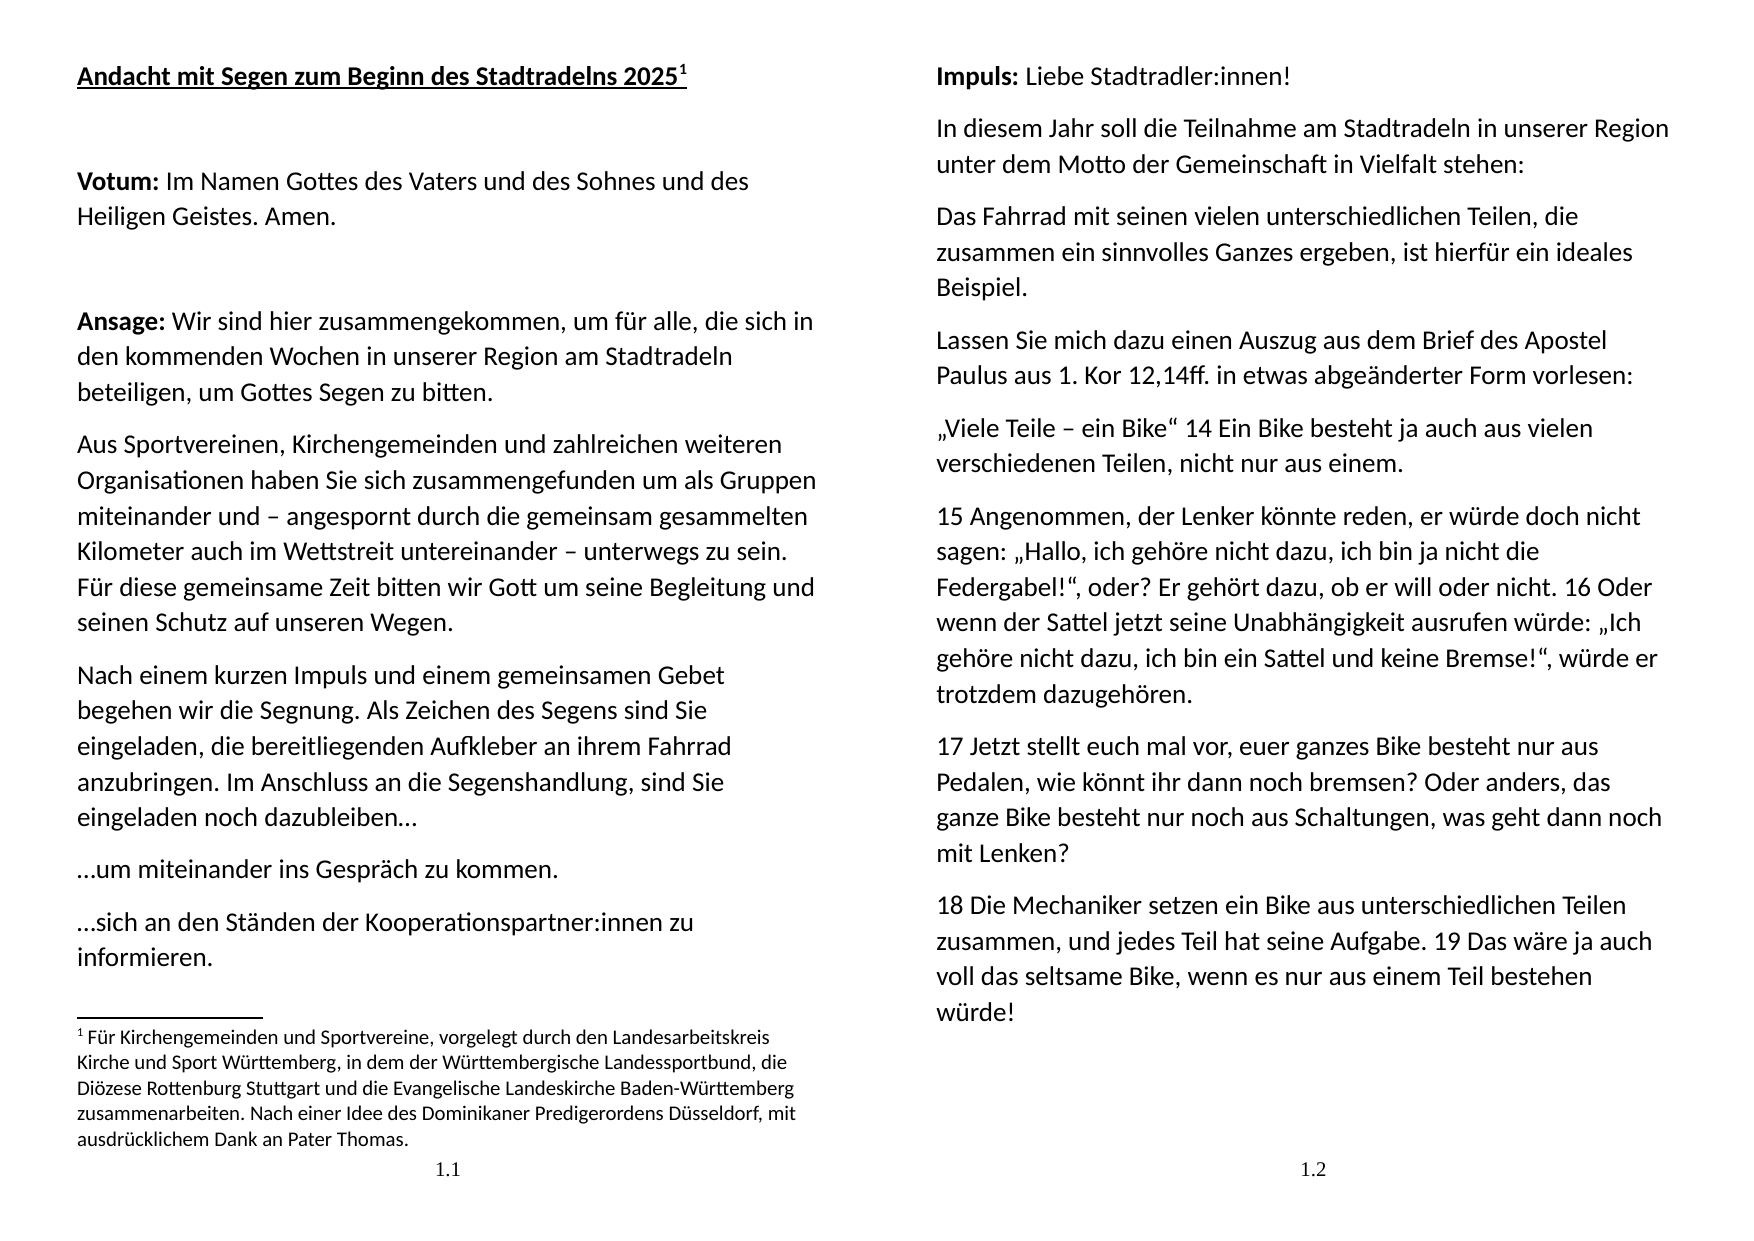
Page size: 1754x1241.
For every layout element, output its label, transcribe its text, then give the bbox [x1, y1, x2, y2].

text Aus Sportvereinen, Kirchengemeinden und zahlreichen weiteren Organisationen haben Sie sich zusammengefunden um als Gruppen miteinander und – angespornt durch die gemeinsam gesammelten Kilometer auch im Wettstreit untereinander – unterwegs zu sein. Für diese gemeinsame Zeit bitten wir Gott um seine Begleitung und seinen Schutz auf unseren Wegen. [77, 427, 818, 638]
text Votum: Im Namen Gottes des Vaters und des Sohnes und des Heiligen Geistes. Amen. [77, 164, 818, 232]
text In diesem Jahr soll die Teilnahme am Stadtradeln in unserer Region unter dem Motto der Gemeinschaft in Vielfalt stehen: [936, 111, 1677, 180]
text …um miteinander ins Gespräch zu kommen. [77, 853, 818, 886]
text Impuls: Liebe Stadtradler:innen! [936, 59, 1677, 92]
text „Viele Teile – ein Bike“ 14 Ein Bike besteht ja auch aus vielen verschiedenen Teilen, nicht nur aus einem. [936, 411, 1677, 479]
text 17 Jetzt stellt euch mal vor, euer ganzes Bike besteht nur aus Pedalen, wie könnt ihr dann noch bremsen? Oder anders, das ganze Bike besteht nur noch aus Schaltungen, was geht dann noch mit Lenken? [936, 729, 1677, 869]
text Ansage: Wir sind hier zusammengekommen, um für alle, die sich in den kommenden Wochen in unserer Region am Stadtradeln beteiligen, um Gottes Segen zu bitten. [77, 304, 818, 408]
text …sich an den Ständen der Kooperationspartner:innen zu informieren. [77, 905, 818, 973]
text Andacht mit Segen zum Beginn des Stadtradelns 2025 [77, 59, 818, 92]
text 18 Die Mechaniker setzen ein Bike aus unterschiedlichen Teilen zusammen, und jedes Teil hat seine Aufgabe. 19 Das wäre ja auch voll das seltsame Bike, wenn es nur aus einem Teil bestehen würde! [936, 888, 1677, 1028]
text Lassen Sie mich dazu einen Auszug aus dem Brief des Apostel Paulus aus 1. Kor 12,14ff. in etwas abgeänderter Form vorlesen: [936, 323, 1677, 391]
text 15 Angenommen, der Lenker könnte reden, er würde doch nicht sagen: „Hallo, ich gehöre nicht dazu, ich bin ja nicht die Federgabel!“, oder? Er gehört dazu, ob er will oder nicht. 16 Oder wenn der Sattel jetzt seine Unabhängigkeit ausrufen würde: „Ich gehöre nicht dazu, ich bin ein Sattel und keine Bremse!“, würde er trotzdem dazugehören. [936, 499, 1677, 710]
text Das Fahrrad mit seinen vielen unterschiedlichen Teilen, die zusammen ein sinnvolles Ganzes ergeben, ist hierfür ein ideales Beispiel. [936, 199, 1677, 303]
text Nach einem kurzen Impuls und einem gemeinsamen Gebet begehen wir die Segnung. Als Zeichen des Segens sind Sie eingeladen, die bereitliegenden Aufkleber an ihrem Fahrrad anzubringen. Im Anschluss an die Segenshandlung, sind Sie eingeladen noch dazubleiben… [77, 658, 818, 833]
